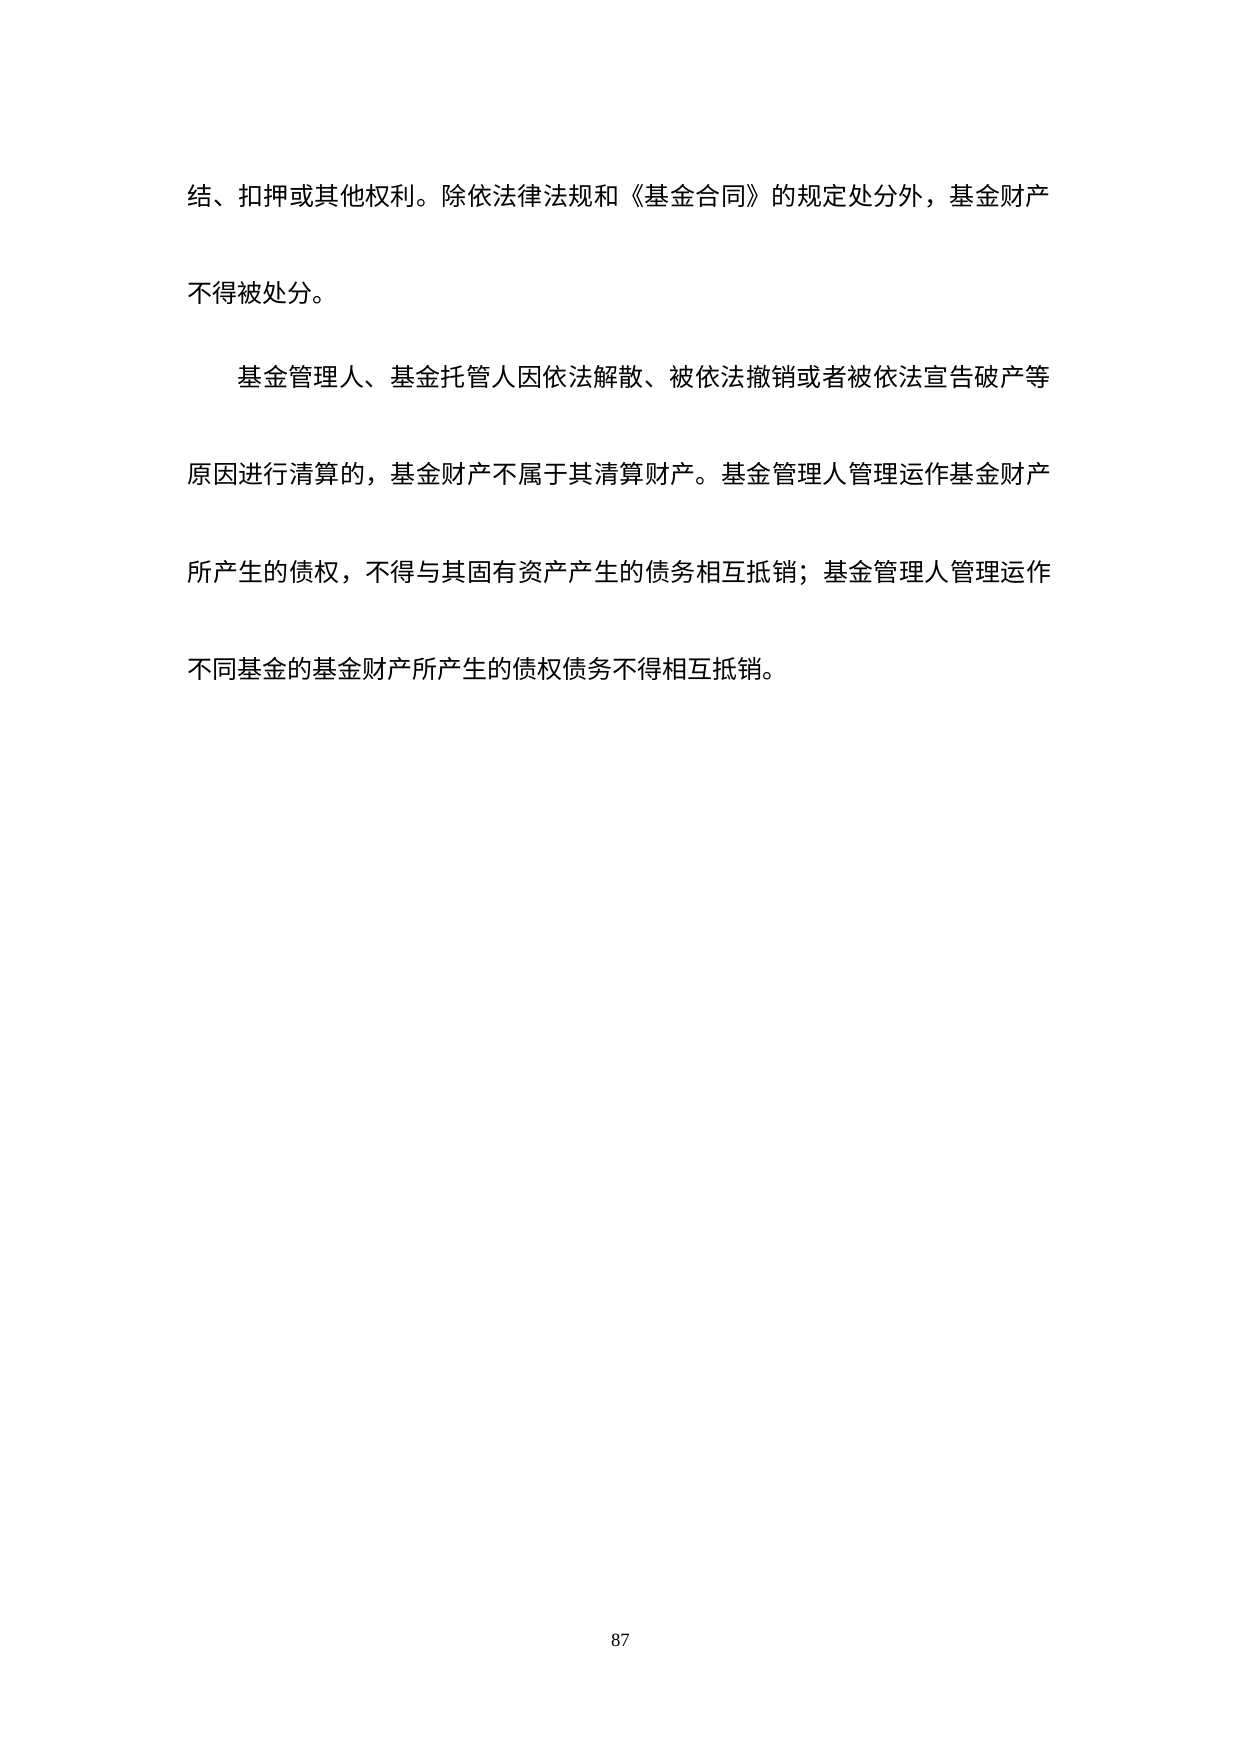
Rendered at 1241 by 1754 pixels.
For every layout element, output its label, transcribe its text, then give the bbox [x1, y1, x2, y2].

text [187, 162, 1053, 324]
text 基金管理人、基金托管人因依法解散、被依法撤销或者被依法宣告破产等原因进行清算的，基金财产不属于其清算财产。基金管理人管理运作基金财产所产生的债权，不得与其固有资产产生的债务相互抵销；基金管理人管理运作不同基金的基金财产所产生的债权债务不得相互抵销。 [187, 343, 1053, 700]
